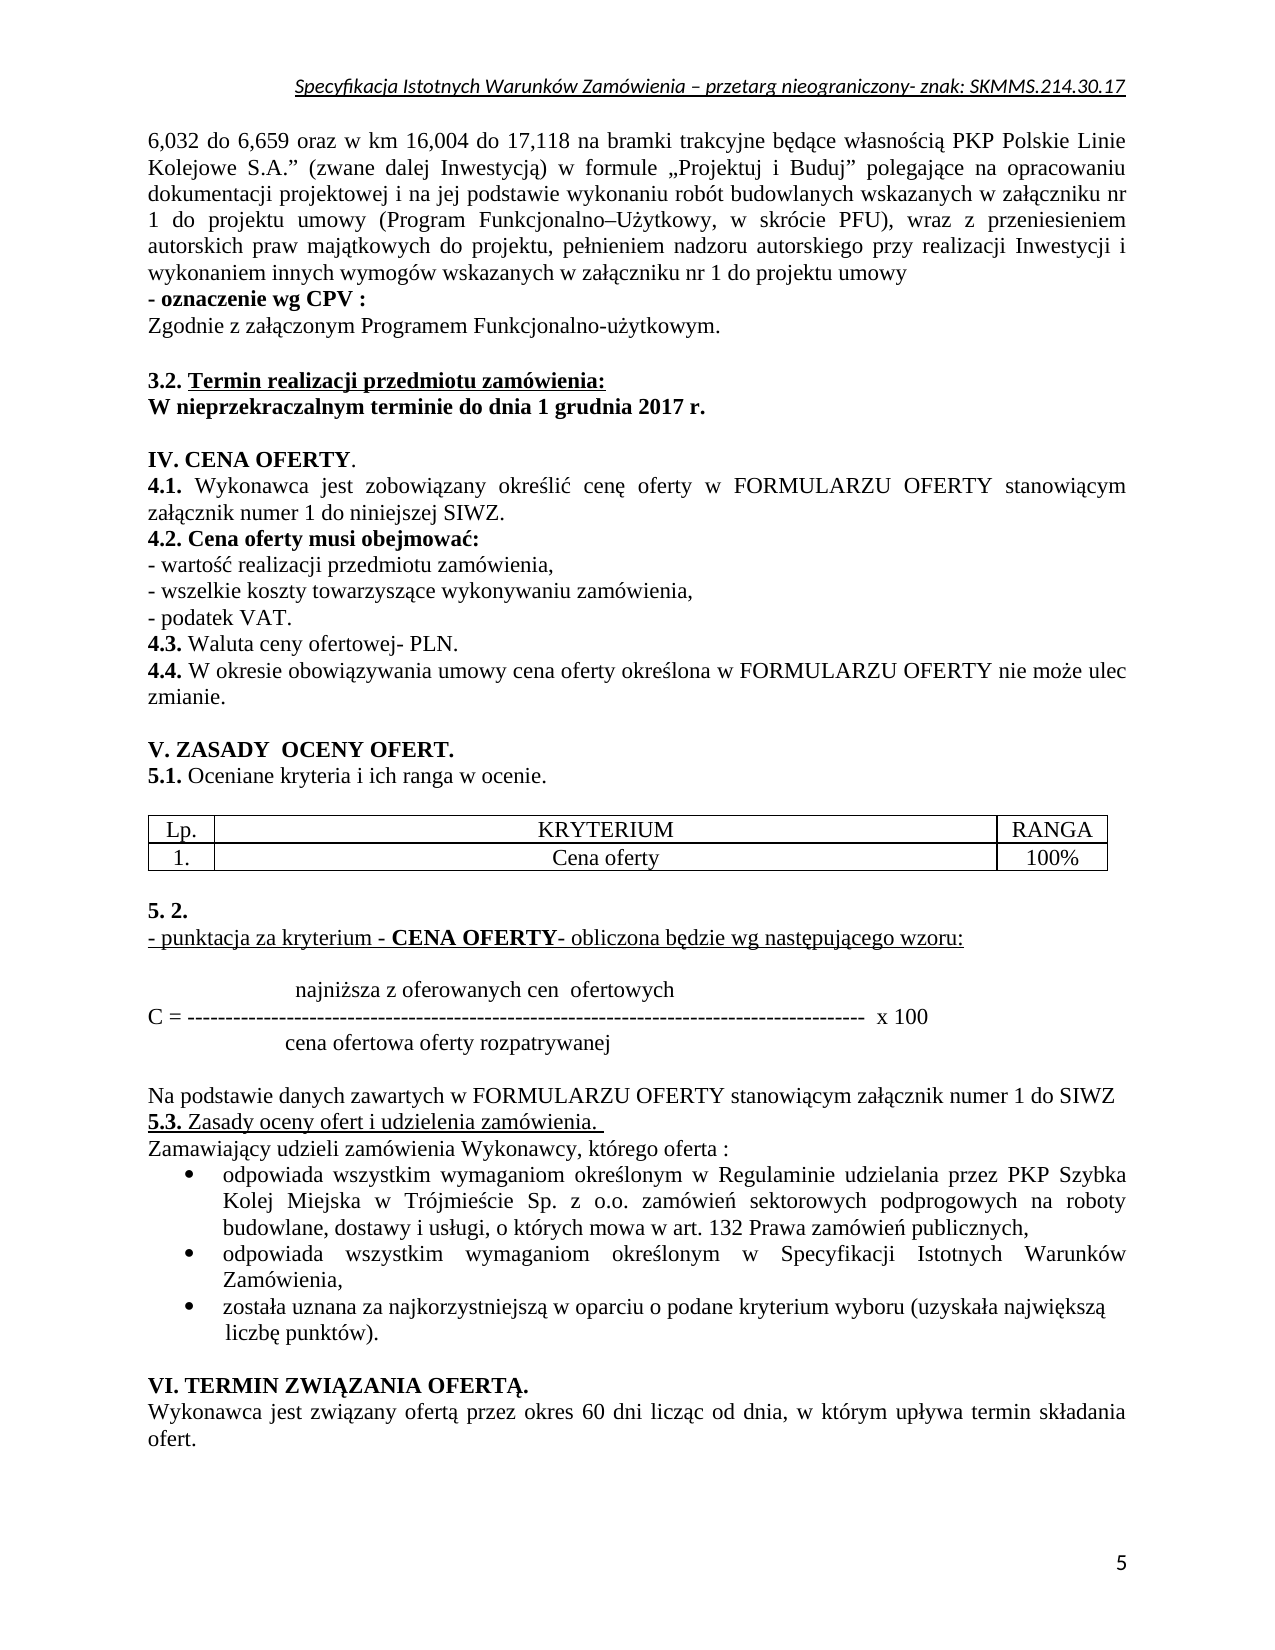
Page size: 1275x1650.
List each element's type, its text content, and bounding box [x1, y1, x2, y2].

text IV. CENA OFERTY. [148, 446, 1127, 472]
text W nieprzekraczalnym terminie do dnia 1 grudnia 2017 r. [148, 393, 1127, 419]
text cena ofertowa oferty rozpatrywanej [148, 1029, 1127, 1056]
table_cell 100% [998, 844, 1107, 870]
text - punktacja za kryterium - CENA OFERTY- obliczona będzie wg następującego wzoru: [148, 924, 1127, 950]
text C = ----------------------------------------------------------------------------------------- x 100 [148, 1003, 1127, 1029]
list odpowiada wszystkim wymaganiom określonym w Regulaminie udzielania przez PKP Szybka Kolej Miejska w Trójmieście Sp. z o.o. zamówień sektorowych podprogowych na roboty budowlane, dostawy i usługi, o których mowa w art. 132 Prawa zamówień publicznych, [185, 1161, 1127, 1240]
text 4.3. Waluta ceny ofertowej- PLN. [148, 630, 1127, 657]
table_cell Cena oferty [215, 844, 996, 870]
text liczbę punktów). [185, 1319, 1127, 1346]
text VI. TERMIN ZWIĄZANIA OFERTĄ. [148, 1372, 1127, 1398]
text 5. 2. [148, 897, 1127, 924]
table_header Lp. [149, 816, 214, 842]
text 5.1. Oceniane kryteria i ich ranga w ocenie. [148, 762, 1127, 788]
text najniższa z oferowanych cen ofertowych [221, 977, 1127, 1003]
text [148, 127, 1127, 285]
text Zamawiający udzieli zamówienia Wykonawcy, którego oferta : [148, 1135, 1127, 1161]
text V. ZASADY OCENY OFERT. [148, 736, 1127, 762]
text 4.1. Wykonawca jest zobowiązany określić cenę oferty w FORMULARZU OFERTY stanowiącym załącznik numer 1 do niniejszej SIWZ. [148, 472, 1127, 525]
list odpowiada wszystkim wymaganiom określonym w Specyfikacji Istotnych Warunków Zamówienia, [185, 1240, 1127, 1293]
text 5.3. Zasady oceny ofert i udzielenia zamówienia. [148, 1108, 1127, 1135]
table_cell 1. [149, 844, 214, 870]
text - wszelkie koszty towarzyszące wykonywaniu zamówienia, [148, 578, 1127, 604]
text 4.4. W okresie obowiązywania umowy cena oferty określona w FORMULARZU OFERTY nie może ulec zmianie. [148, 657, 1127, 709]
text - wartość realizacji przedmiotu zamówienia, [148, 551, 1127, 578]
table_header KRYTERIUM [215, 816, 996, 842]
text Na podstawie danych zawartych w FORMULARZU OFERTY stanowiącym załącznik numer 1 do SIWZ [148, 1082, 1127, 1108]
text 4.2. Cena oferty musi obejmować: [148, 525, 1127, 551]
text - oznaczenie wg CPV : [148, 285, 1127, 312]
text 3.2. Termin realizacji przedmiotu zamówienia: [148, 367, 1127, 393]
text Wykonawca jest związany ofertą przez okres 60 dni licząc od dnia, w którym upływa termin składania ofert. [148, 1398, 1127, 1451]
list została uznana za najkorzystniejszą w oparciu o podane kryterium wyboru (uzyskała największą [185, 1293, 1127, 1319]
text Zgodnie z załączonym Programem Funkcjonalno-użytkowym. [148, 312, 1127, 338]
text - podatek VAT. [148, 604, 1127, 630]
table_header RANGA [998, 816, 1107, 842]
